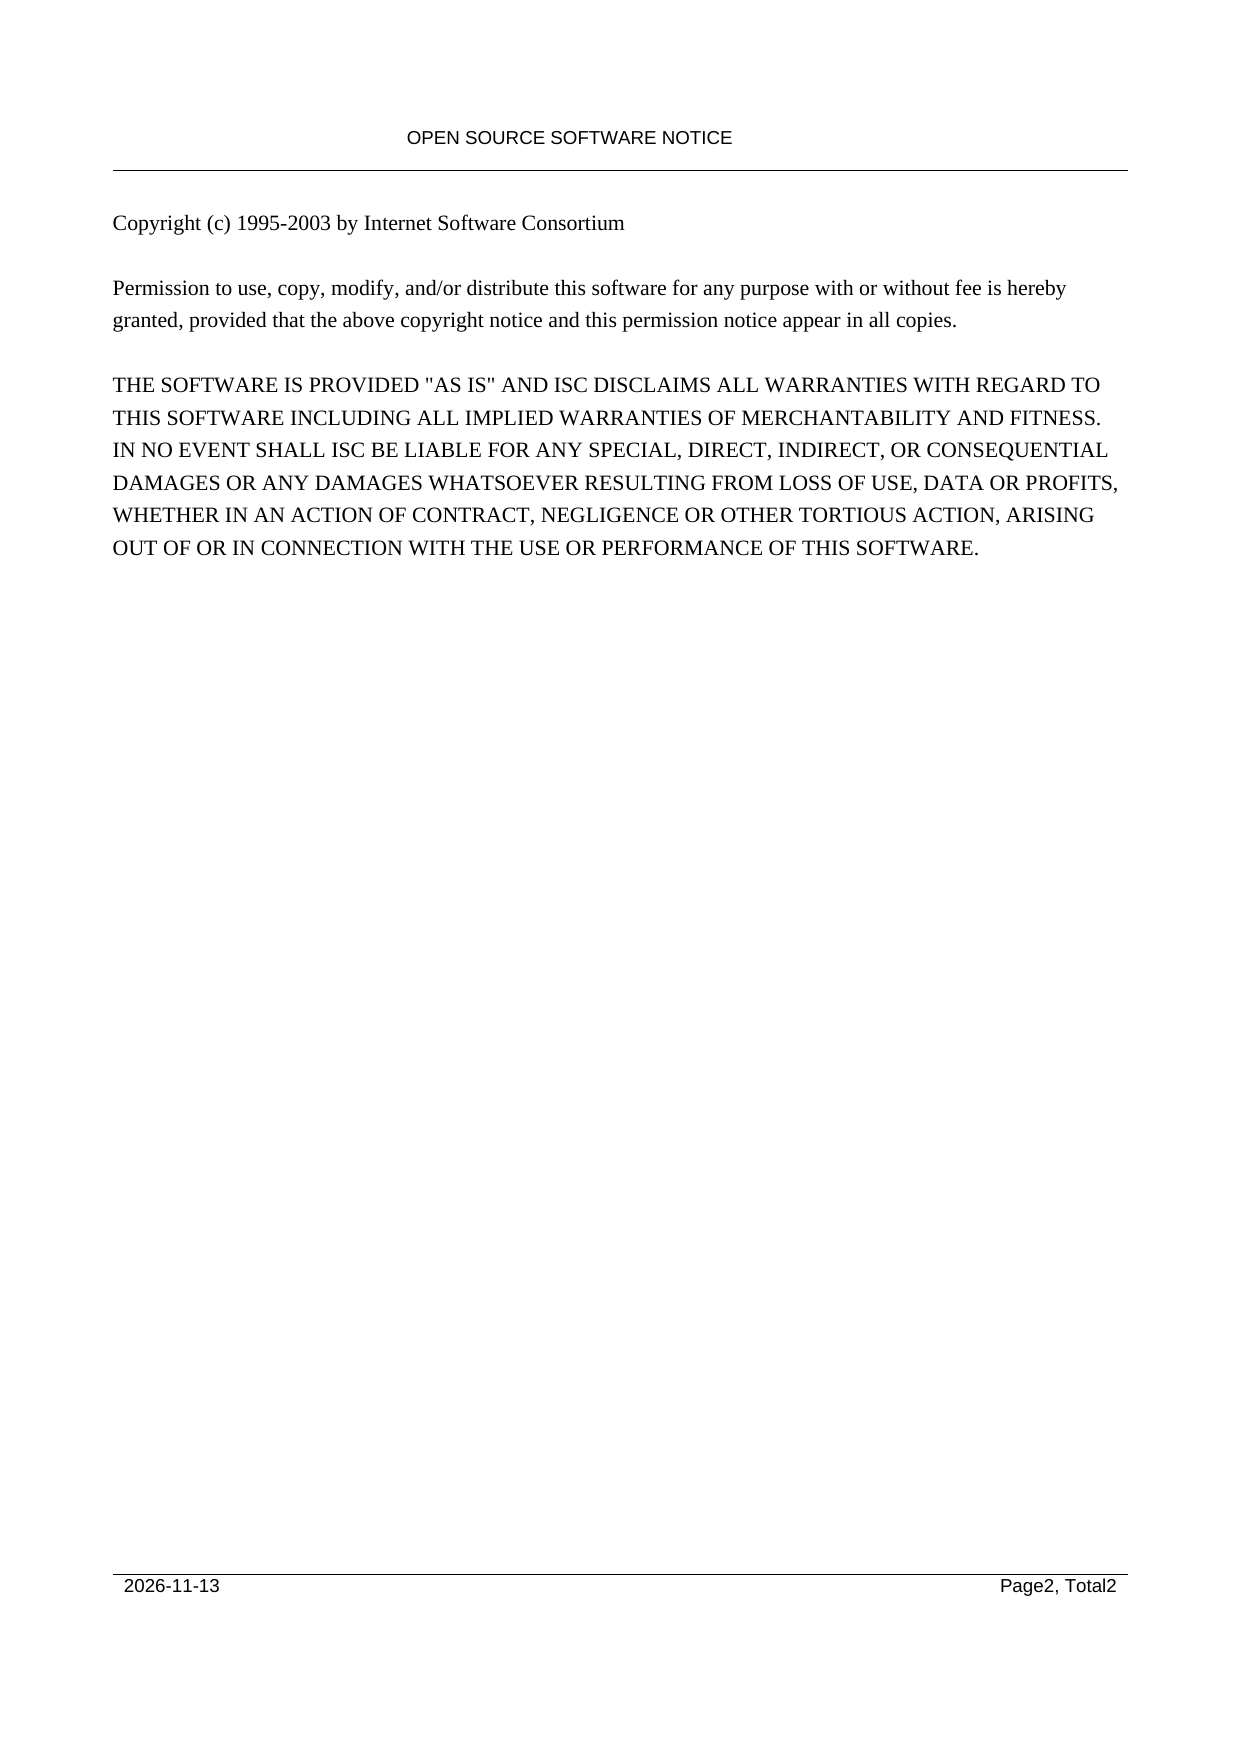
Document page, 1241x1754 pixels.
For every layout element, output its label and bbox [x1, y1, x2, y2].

text [112, 206, 1128, 564]
